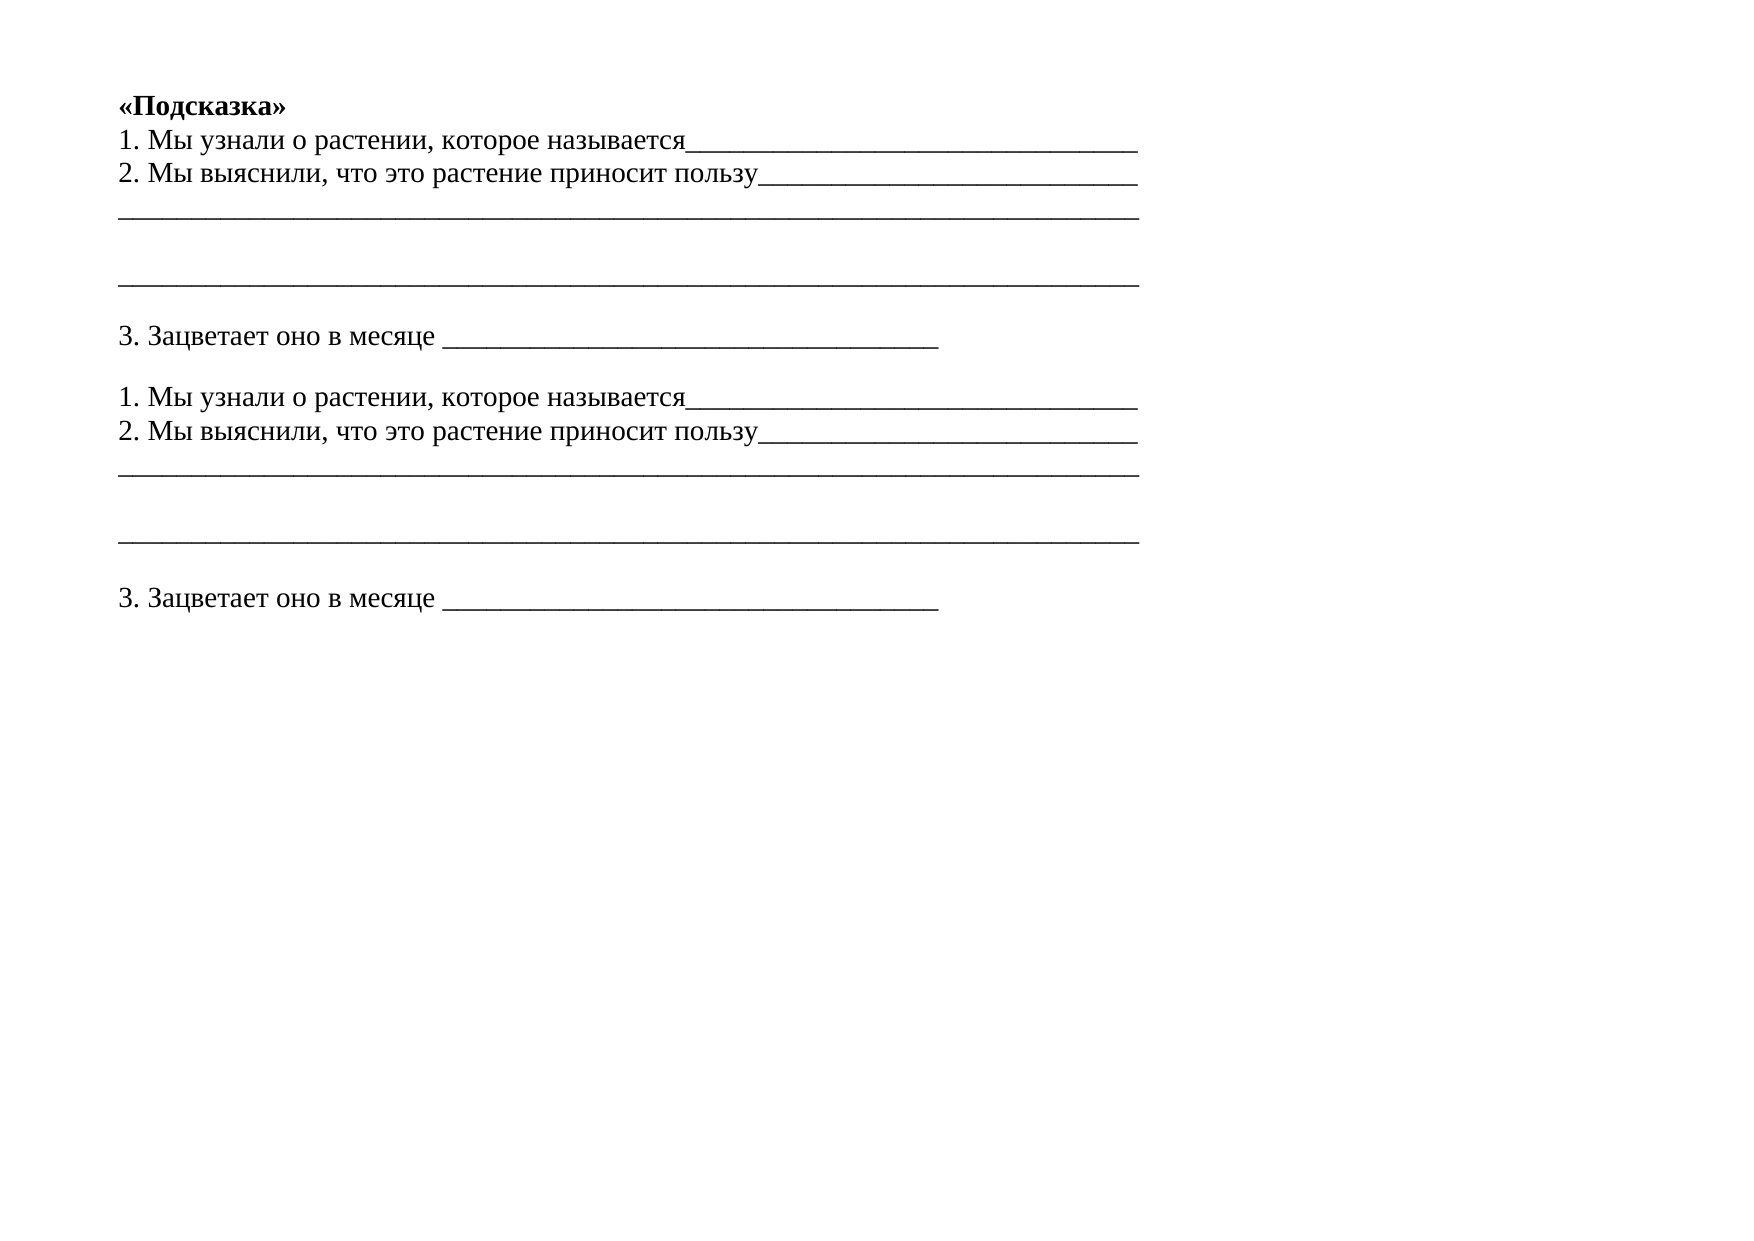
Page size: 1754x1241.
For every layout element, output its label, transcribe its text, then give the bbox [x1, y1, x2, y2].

text 2. Мы выяснили, что это растение приносит пользу__________________________ [118, 413, 1636, 446]
text ______________________________________________________________________ [118, 256, 1636, 290]
text 2. Мы выяснили, что это растение приносит пользу__________________________ [118, 156, 1636, 189]
text ______________________________________________________________________ [118, 513, 1636, 547]
text 3. Зацветает оно в месяце __________________________________ [118, 581, 1636, 614]
text ______________________________________________________________________ [118, 446, 1636, 480]
text 1. Мы узнали о растении, которое называется_______________________________ [118, 379, 1636, 413]
text «Подсказка» [118, 88, 1636, 122]
text 3. Зацветает оно в месяце __________________________________ [118, 318, 1636, 351]
text ______________________________________________________________________ [118, 189, 1636, 223]
text 1. Мы узнали о растении, которое называется_______________________________ [118, 122, 1636, 156]
